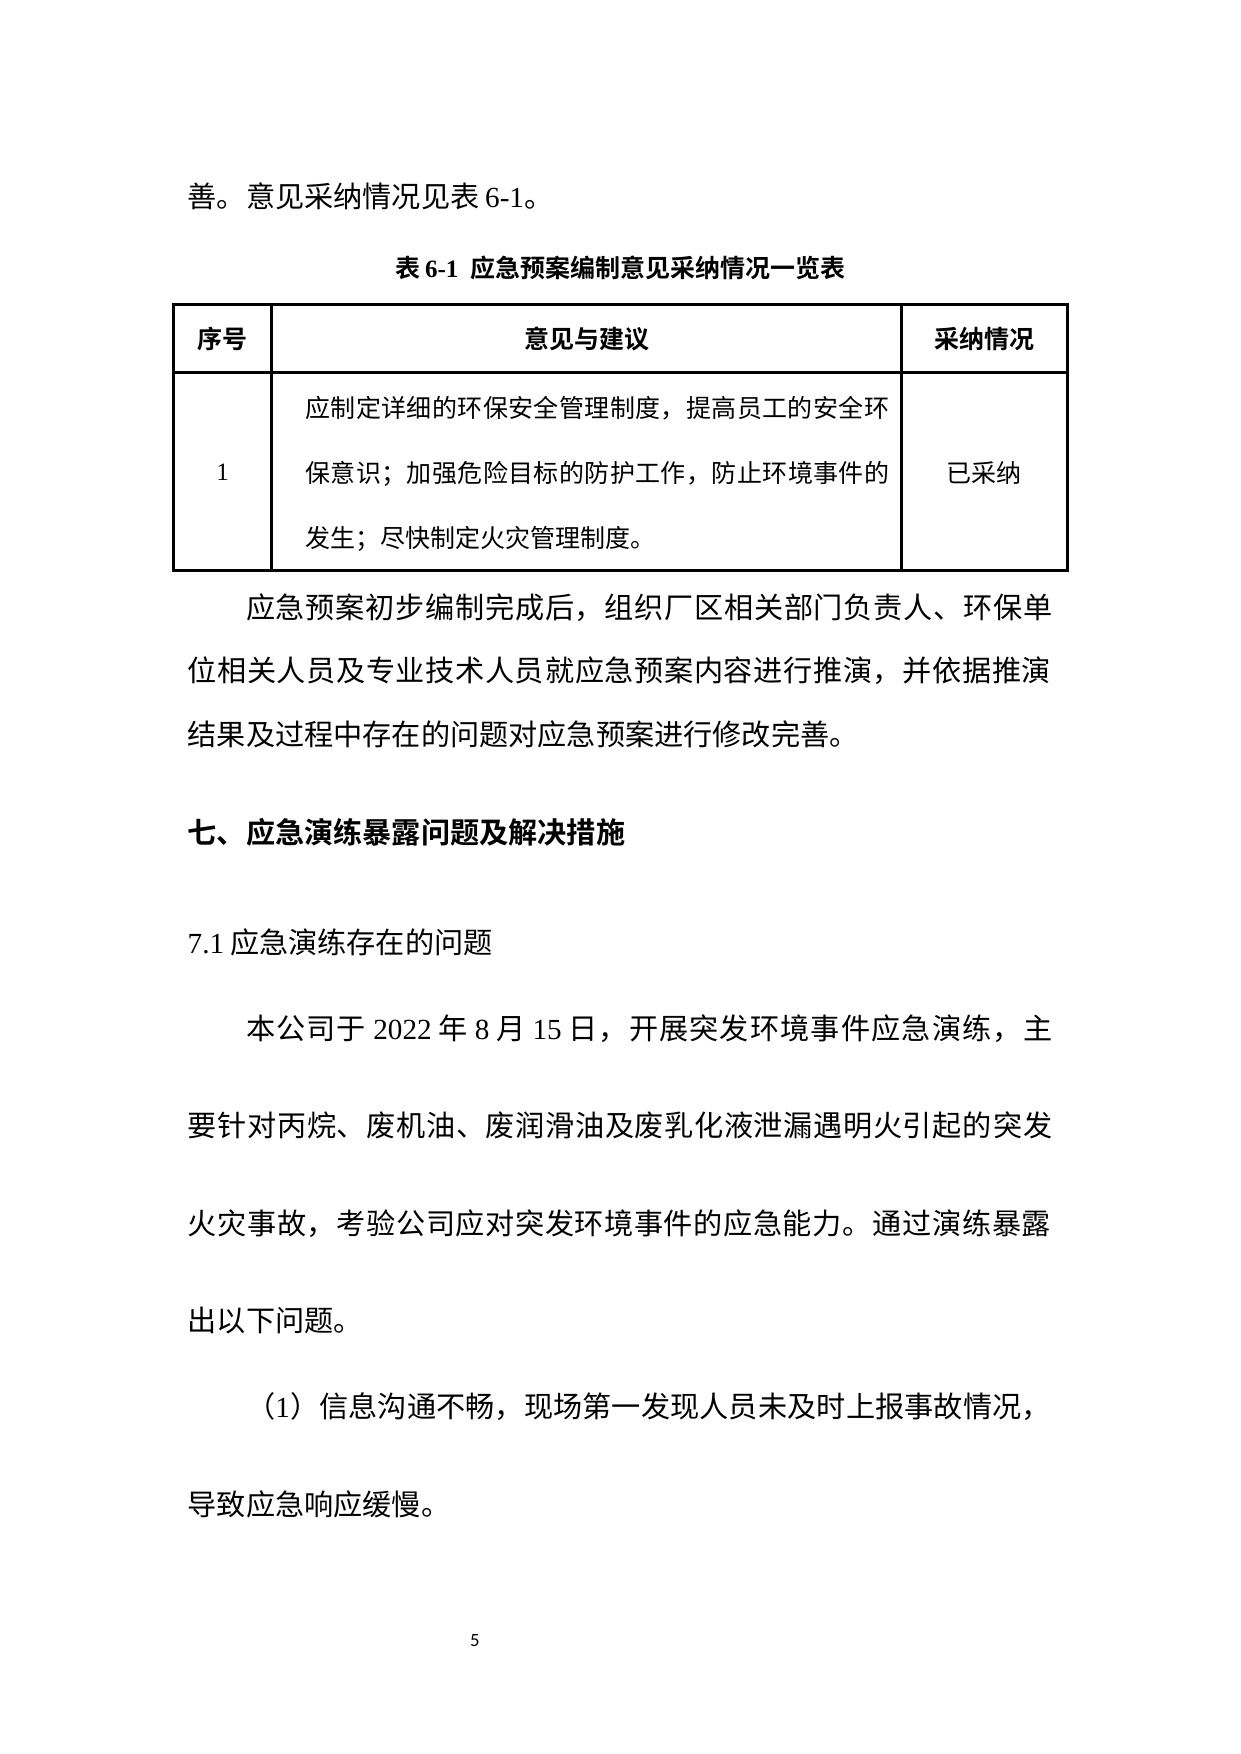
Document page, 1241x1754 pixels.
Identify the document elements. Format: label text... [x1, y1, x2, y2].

table_header 意见与建议 [273, 306, 900, 371]
text 应急预案初步编制完成后，组织厂区相关部门负责人、环保单位相关人员及专业技术人员就应急预案内容进行推演，并依据推演结果及过程中存在的问题对应急预案进行修改完善。 [187, 584, 1053, 753]
text 7.1应急演练存在的问题 [187, 908, 1053, 973]
table_cell 已采纳 [903, 374, 1066, 569]
table_cell 1 [175, 374, 270, 569]
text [187, 162, 1053, 227]
table_header 采纳情况 [903, 306, 1066, 371]
text （1）信息沟通不畅，现场第一发现人员未及时上报事故情况，导致应急响应缓慢。 [187, 1373, 1053, 1535]
text 表6-1 应急预案编制意见采纳情况一览表 [187, 248, 1053, 284]
table_cell 应制定详细的环保安全管理制度，提高员工的安全环保意识；加强危险目标的防护工作，防止环境事件的发生；尽快制定火灾管理制度。 [273, 374, 900, 569]
subtitle 七、应急演练暴露问题及解决措施 [187, 810, 1053, 852]
text 本公司于2022年8月15日，开展突发环境事件应急演练，主要针对丙烷、废机油、废润滑油及废乳化液泄漏遇明火引起的突发火灾事故，考验公司应对突发环境事件的应急能力。通过演练暴露出以下问题。 [187, 994, 1053, 1352]
table_header 序号 [175, 306, 270, 371]
